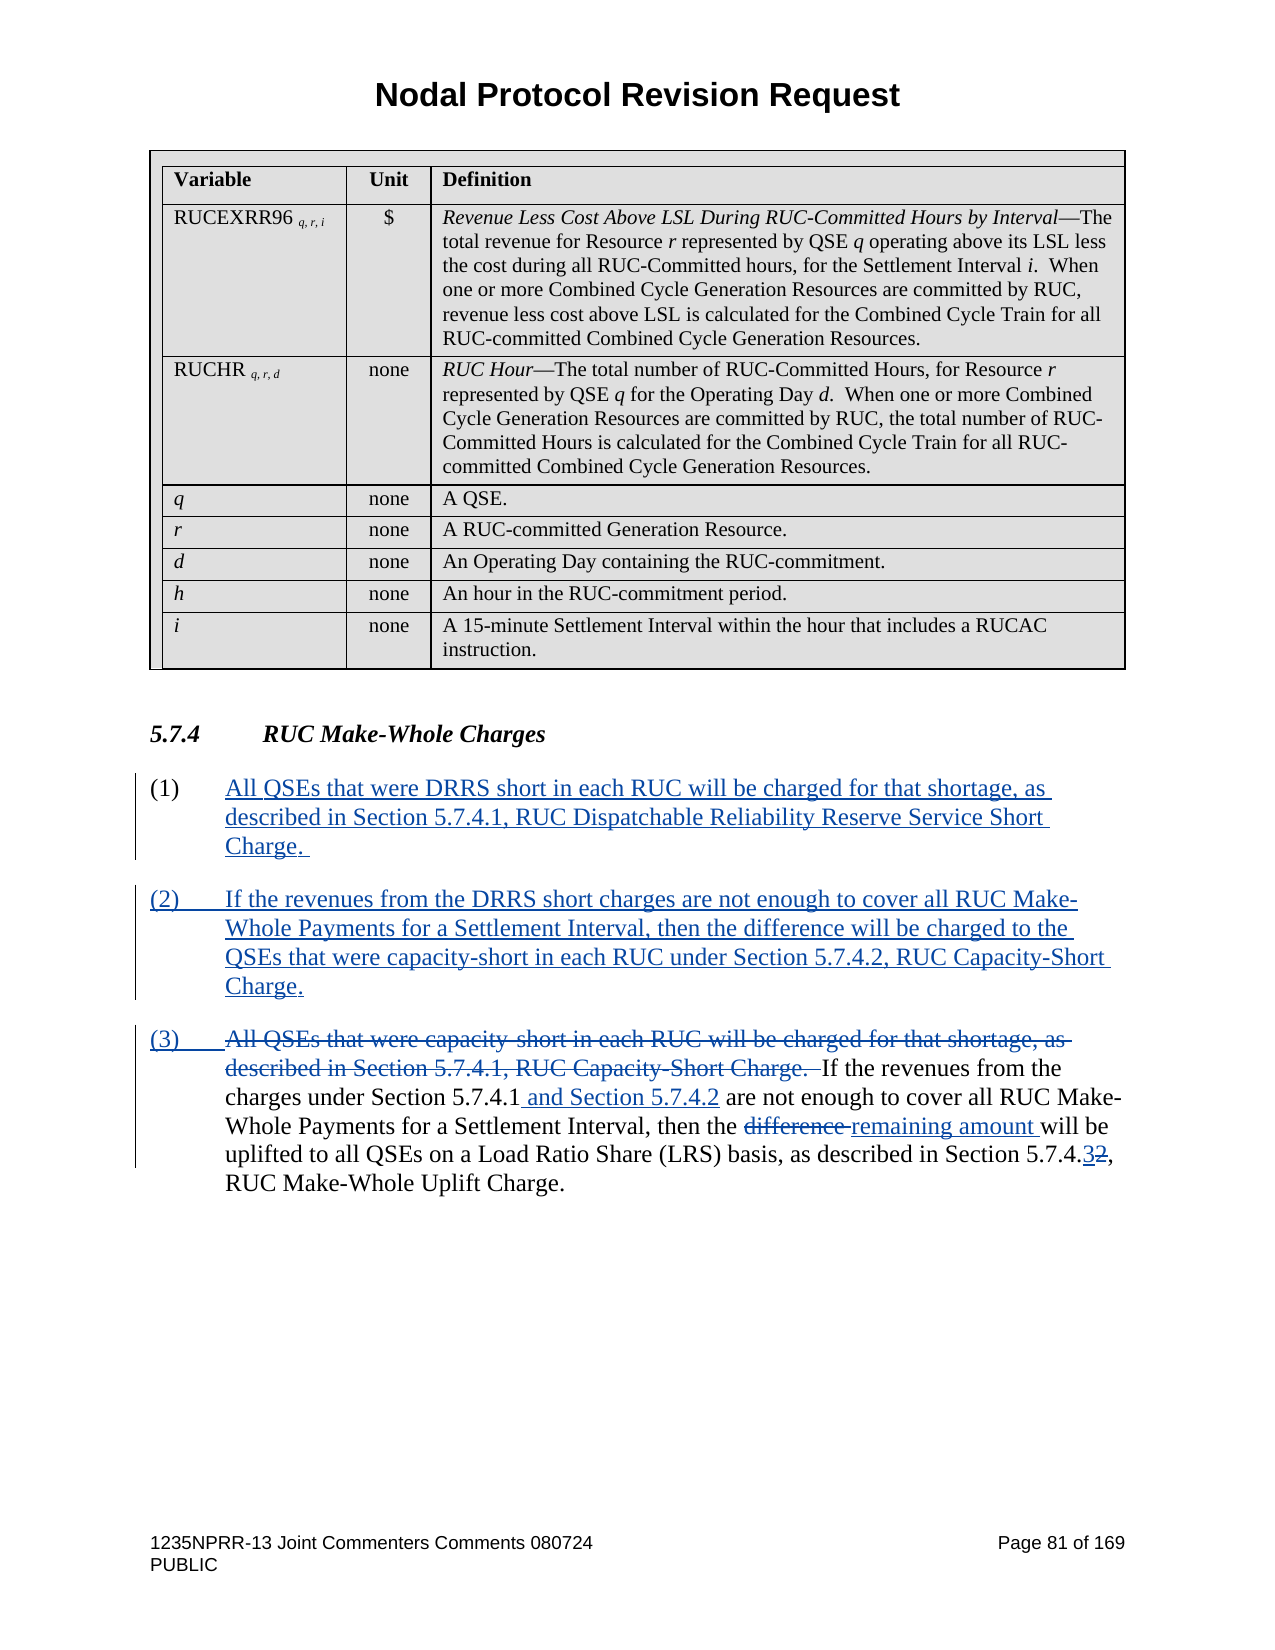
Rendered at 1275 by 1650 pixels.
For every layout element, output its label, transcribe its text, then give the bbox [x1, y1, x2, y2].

text 5.7.4 RUC Make-Whole Charges [150, 719, 1125, 748]
text (1) [150, 773, 1125, 859]
text If the revenues from the charges under Section 5.7.4.1 are not enough to cover all RUC Make-Whole Payments for a Settlement Interval, then the will be uplifted to all QSEs on a Load Ratio Share (LRS) basis, as described in Section 5.7.4., RUC Make-Whole Uplift Charge. [150, 1024, 1125, 1197]
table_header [151, 151, 1124, 668]
